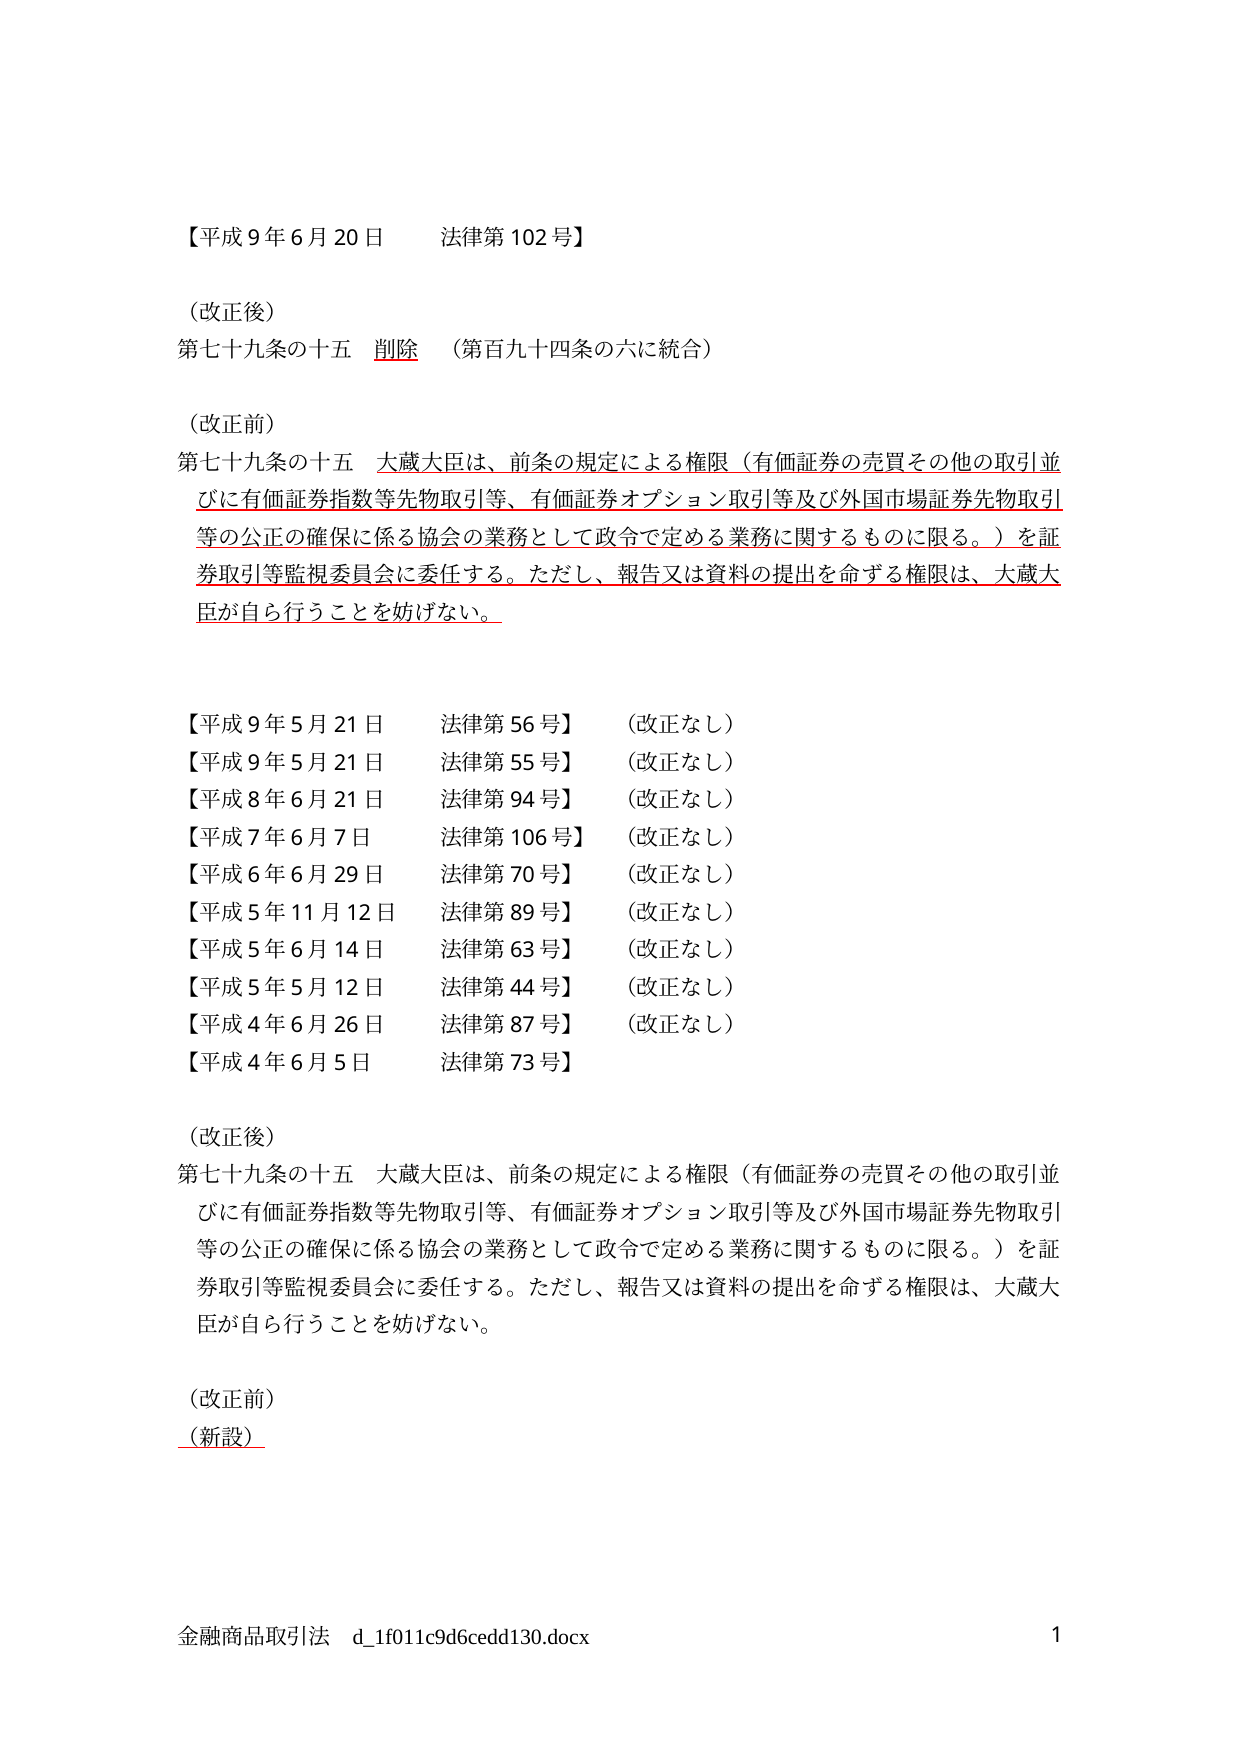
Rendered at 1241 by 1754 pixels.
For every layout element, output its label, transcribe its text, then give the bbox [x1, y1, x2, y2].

text 【平成9年5月21日 法律第55号】 （改正なし） [177, 742, 1063, 779]
text 第七十九条の十五 大蔵大臣は、前条の規定による権限（有価証券の売買その他の取引並びに有価証券指数等先物取引等、有価証券オプション取引等及び外国市場証券先物取引等の公正の確保に係る協会の業務として政令で定める業務に関するものに限る。）を証券取引等監視委員会に委任する。ただし、報告又は資料の提出を命ずる権限は、大蔵大臣が自ら行うことを妨げない。 [177, 442, 1063, 629]
text （新設） [177, 1417, 1063, 1454]
text 【平成4年6月26日 法律第87号】 （改正なし） [177, 1004, 1063, 1042]
text 【平成8年6月21日 法律第94号】 （改正なし） [177, 779, 1063, 817]
text 【平成5年5月12日 法律第44号】 （改正なし） [177, 967, 1063, 1004]
text 第七十九条の十五 削除 （第百九十四条の六に統合） [177, 329, 1063, 367]
text 【平成5年11月12日 法律第89号】 （改正なし） [177, 892, 1063, 929]
text 【平成6年6月29日 法律第70号】 （改正なし） [177, 854, 1063, 892]
text 【平成9年5月21日 法律第56号】 （改正なし） [177, 704, 1063, 742]
text 【平成5年6月14日 法律第63号】 （改正なし） [177, 929, 1063, 967]
text 【平成7年6月7日 法律第106号】 （改正なし） [177, 817, 1063, 854]
text （改正前） [177, 404, 1063, 442]
text （改正後） [177, 292, 1063, 329]
text （改正前） [177, 1379, 1063, 1417]
text 【平成4年6月5日 法律第73号】 [177, 1042, 1063, 1079]
text （改正後） [177, 1117, 1063, 1154]
text 【平成9年6月20日 法律第102号】 [177, 217, 1063, 254]
text 第七十九条の十五 大蔵大臣は、前条の規定による権限（有価証券の売買その他の取引並びに有価証券指数等先物取引等、有価証券オプション取引等及び外国市場証券先物取引等の公正の確保に係る協会の業務として政令で定める業務に関するものに限る。）を証券取引等監視委員会に委任する。ただし、報告又は資料の提出を命ずる権限は、大蔵大臣が自ら行うことを妨げない。 [177, 1154, 1063, 1342]
